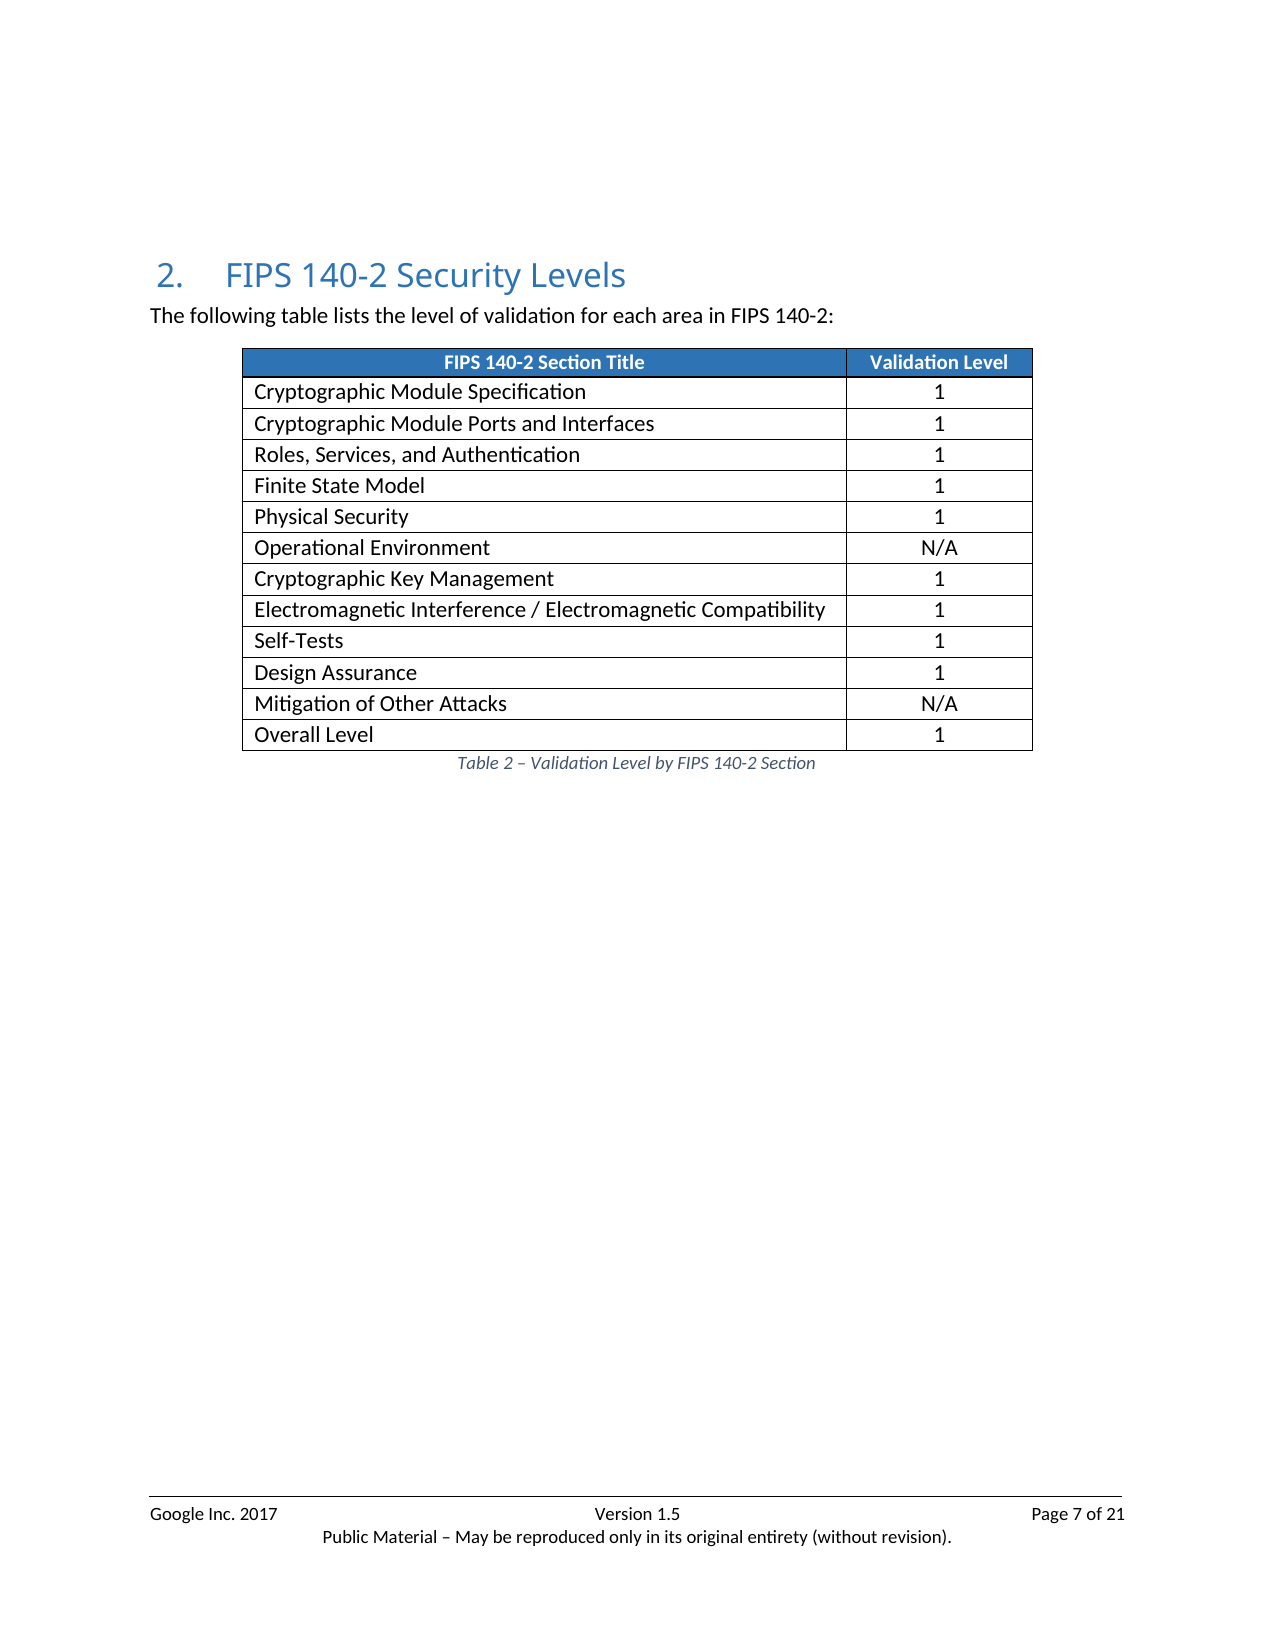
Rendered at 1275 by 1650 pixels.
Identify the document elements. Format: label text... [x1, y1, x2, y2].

table_cell Mitigation of Other Attacks [243, 689, 846, 719]
subtitle FIPS 140-2 Security Levels [156, 252, 1125, 297]
table_cell 1 [847, 378, 1032, 408]
table_cell N/A [847, 533, 1032, 563]
table_cell Roles, Services, and Authentication [243, 440, 846, 470]
table_cell 1 [847, 627, 1032, 657]
table_cell Operational Environment [243, 533, 846, 563]
table_cell Cryptographic Module Ports and Interfaces [243, 409, 846, 439]
table_cell Finite State Model [243, 471, 846, 501]
table_cell 1 [847, 564, 1032, 594]
table_cell 1 [847, 502, 1032, 532]
table_cell 1 [847, 409, 1032, 439]
table_cell 1 [847, 440, 1032, 470]
table_cell Self-Tests [243, 627, 846, 657]
table_cell Cryptographic Key Management [243, 564, 846, 594]
table_cell 1 [847, 596, 1032, 626]
table_cell N/A [847, 689, 1032, 719]
table_cell Overall Level [243, 720, 846, 750]
table_cell Physical Security [243, 502, 846, 532]
table_cell 1 [847, 658, 1032, 688]
table_header FIPS 140-2 Section Title [243, 349, 846, 376]
table_cell Design Assurance [243, 658, 846, 688]
table_cell 1 [847, 471, 1032, 501]
table_cell 1 [847, 720, 1032, 750]
table_header Validation Level [847, 349, 1032, 376]
table_cell Cryptographic Module Specification [243, 378, 846, 408]
text The following table lists the level of validation for each area in FIPS 140-2: [150, 301, 1125, 329]
table_cell Electromagnetic Interference / Electromagnetic Compatibility [243, 596, 846, 626]
